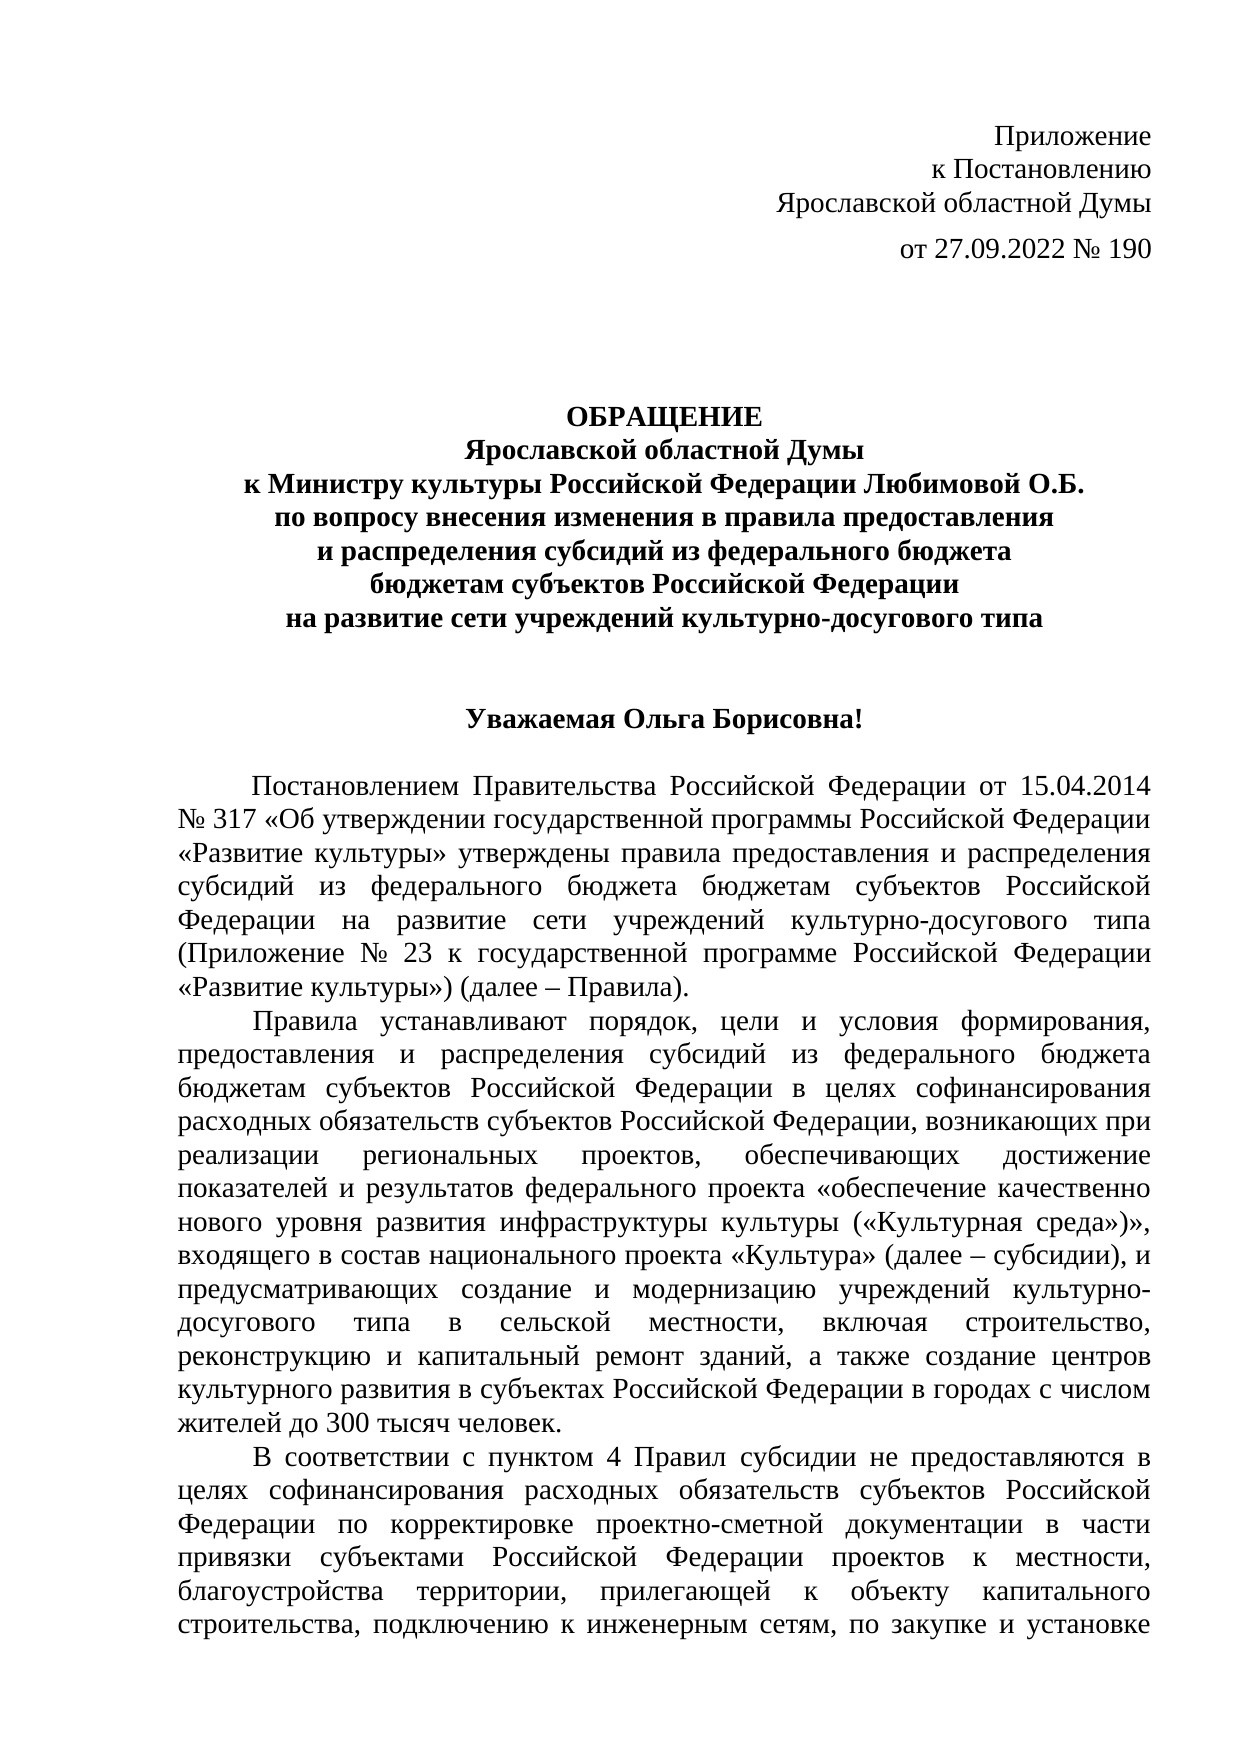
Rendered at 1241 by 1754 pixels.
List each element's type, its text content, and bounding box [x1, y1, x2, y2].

text бюджетам субъектов Российской Федерации [177, 567, 1152, 600]
text Постановлением Правительства Российской Федерации от 15.04.2014 № 317 «Об утверждении государственной программы Российской Федерации «Развитие культуры» утверждены правила предоставления и распределения субсидий из федерального бюджета бюджетам субъектов Российской Федерации на развитие сети учреждений культурно-досугового типа (Приложение № 23 к государственной программе Российской Федерации «Развитие культуры») (далее – Правила). [177, 768, 1152, 1003]
text на развитие сети учреждений культурно-досугового типа [177, 600, 1152, 634]
text Правила устанавливают порядок, цели и условия формирования, предоставления и распределения субсидий из федерального бюджета бюджетам субъектов Российской Федерации в целях софинансирования расходных обязательств субъектов Российской Федерации, возникающих при реализации региональных проектов, обеспечивающих достижение показателей и результатов федерального проекта «обеспечение качественно нового уровня развития инфраструктуры культуры («Культурная среда»)», входящего в состав национального проекта «Культура» (далее – субсидии), и предусматривающих создание и модернизацию учреждений культурно-досугового типа в сельской местности, включая строительство, реконструкцию и капитальный ремонт зданий, а также создание центров культурного развития в субъектах Российской Федерации в городах с числом жителей до 300 тысяч человек. [177, 1003, 1152, 1439]
text Уважаемая Ольга Борисовна! [177, 701, 1152, 734]
text к Министру культуры Российской Федерации Любимовой О.Б. [177, 466, 1152, 499]
text от 27.09.2022 № 190 [177, 231, 1152, 265]
text к Постановлению [177, 152, 1152, 185]
text ОБРАЩЕНИЕ [177, 399, 1152, 432]
text по вопросу внесения изменения в правила предоставления [177, 499, 1152, 533]
text Ярославской областной Думы [177, 432, 1152, 466]
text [177, 1439, 1152, 1640]
text Ярославской областной Думы [177, 185, 1152, 219]
text Приложение [177, 118, 1152, 152]
text и распределения субсидий из федерального бюджета [177, 533, 1152, 567]
